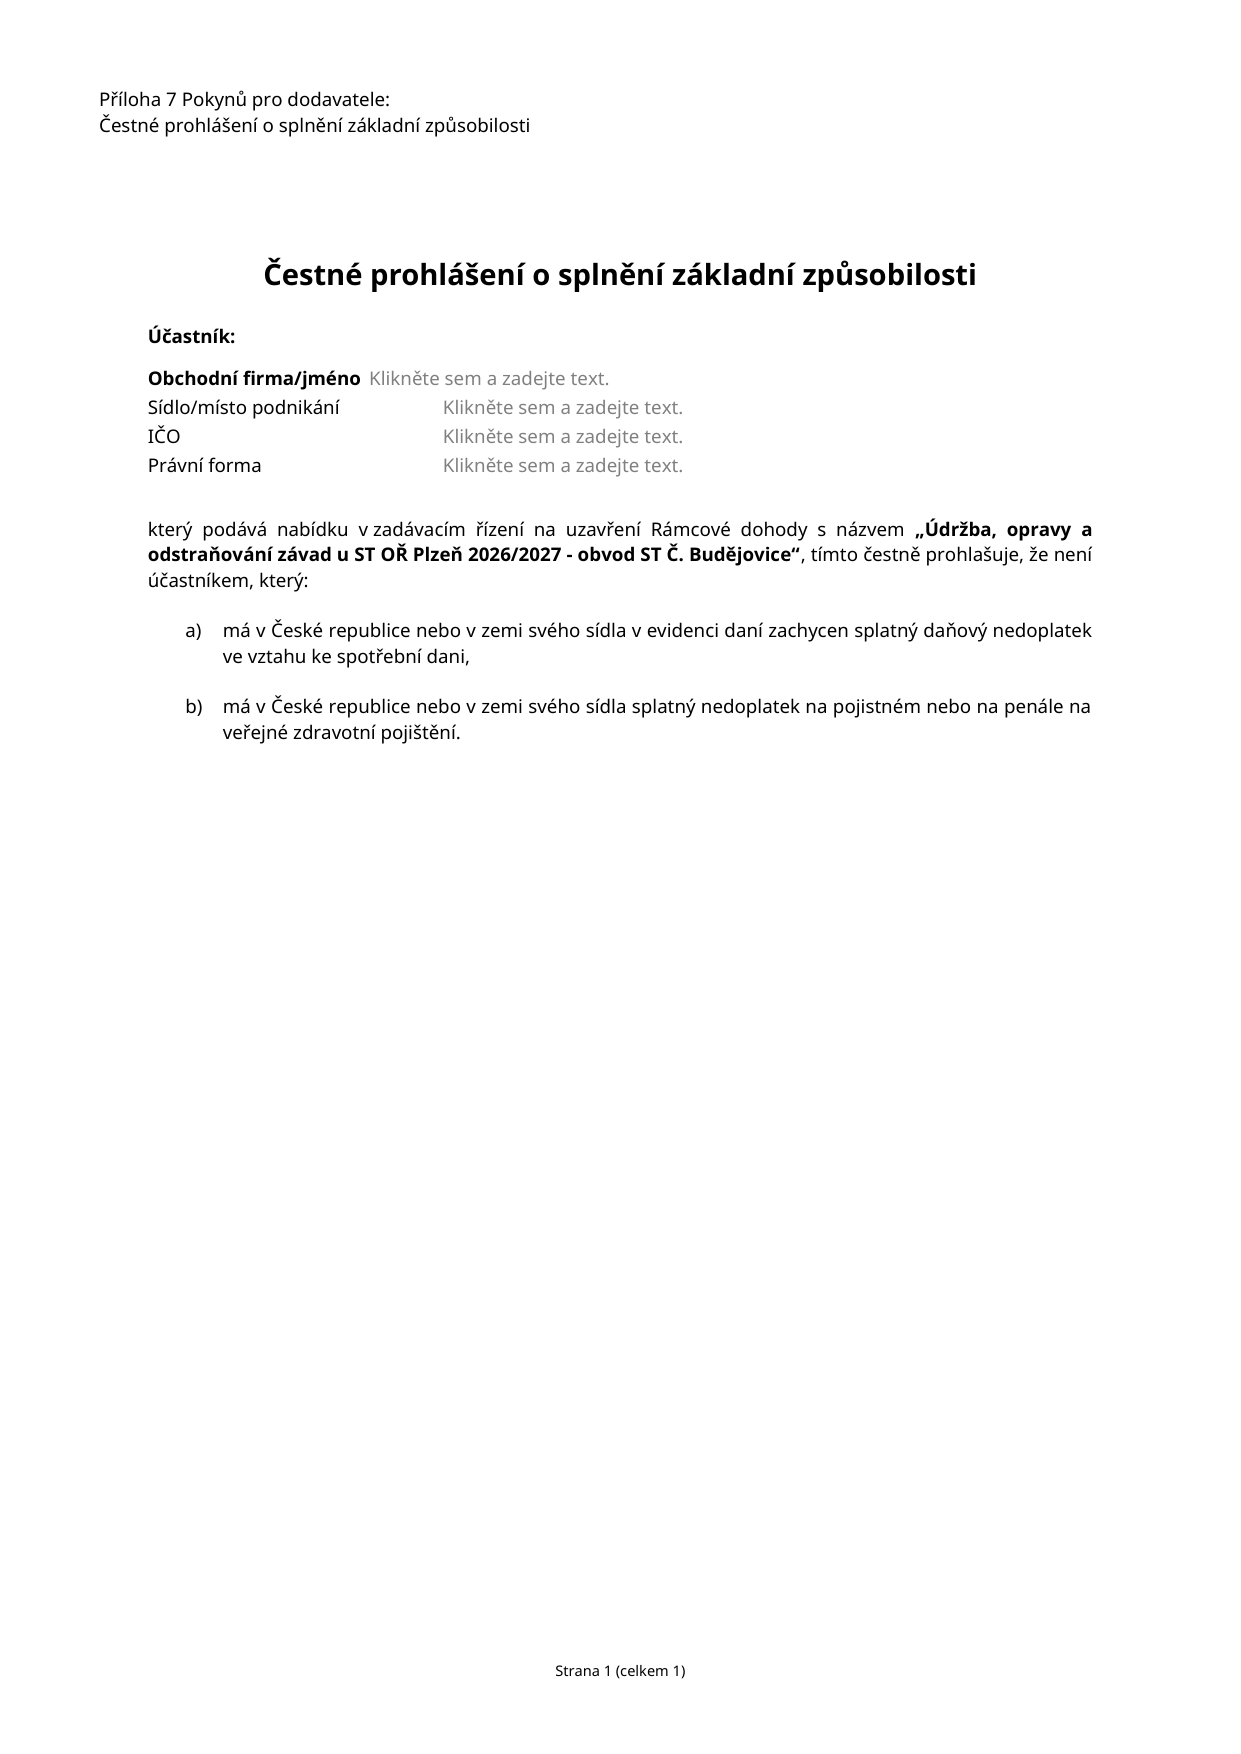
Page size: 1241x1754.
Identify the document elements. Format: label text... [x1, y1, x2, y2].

list má v České republice nebo v zemi svého sídla splatný nedoplatek na pojistném nebo na penále na veřejné zdravotní pojištění. [185, 693, 1093, 744]
text Obchodní firma/jméno [148, 362, 1093, 391]
text Sídlo/místo podnikání [148, 391, 1093, 420]
text Účastník: [148, 318, 1093, 349]
list má v České republice nebo v zemi svého sídla v evidenci daní zachycen splatný daňový nedoplatek ve vztahu ke spotřební dani, [185, 617, 1093, 668]
text Právní forma [148, 449, 1093, 478]
text IČO [148, 420, 1093, 449]
title Čestné prohlášení o splnění základní způsobilosti [148, 254, 1093, 293]
text který podává nabídku v zadávacím řízení na uzavření Rámcové dohody s názvem „Údržba, opravy a odstraňování závad u ST OŘ Plzeň 2026/2027 - obvod ST Č. Budějovice“, tímto čestně prohlašuje, že není účastníkem, který: [148, 516, 1093, 592]
